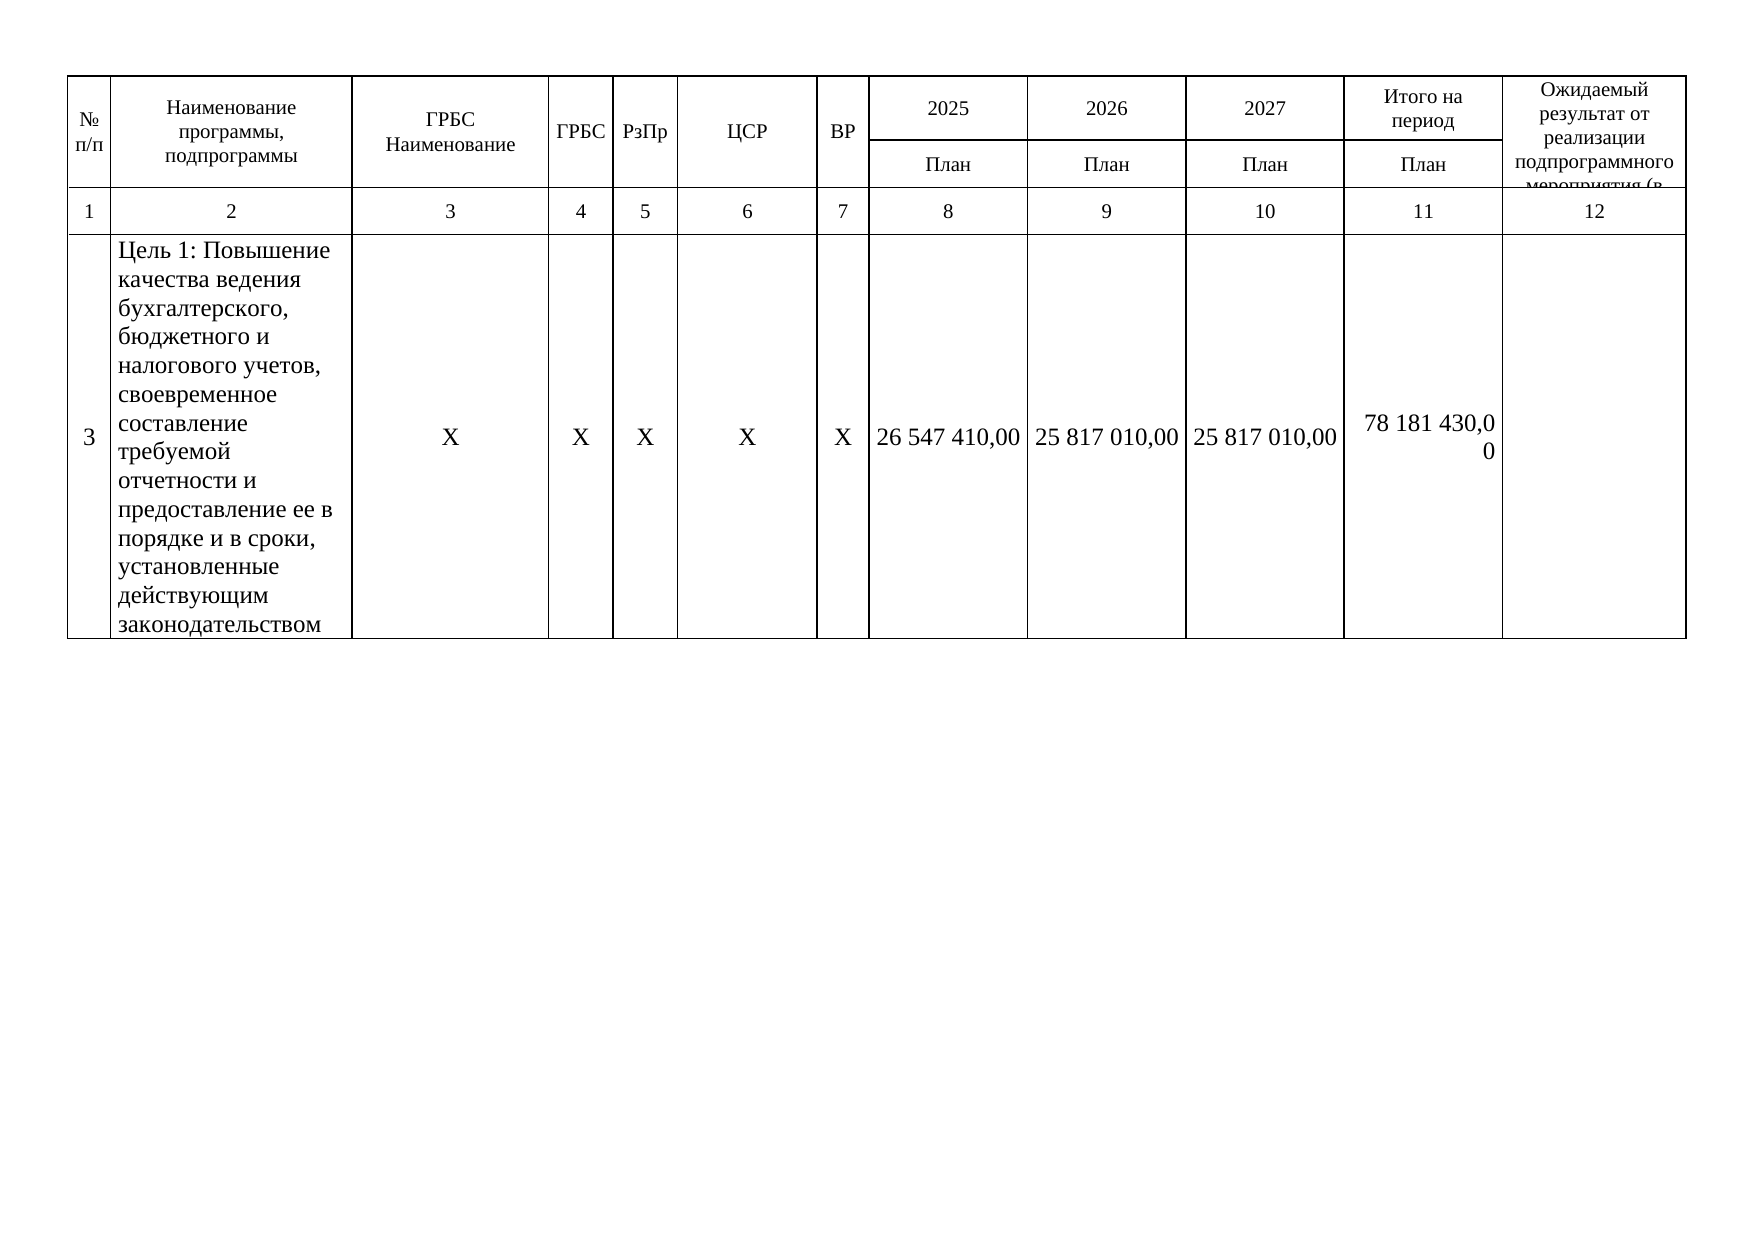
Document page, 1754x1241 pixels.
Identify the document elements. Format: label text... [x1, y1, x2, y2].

table_cell 12 [1503, 188, 1685, 234]
table_cell X [818, 235, 868, 638]
table_header ГРБС Наименование [353, 77, 548, 186]
table_header 2026 [1028, 77, 1185, 139]
table_cell План [1028, 141, 1185, 186]
table_cell Цель 1: Повышение качества ведения бухгалтерского, бюджетного и налогового учетов, своевременное составление требуемой отчетности и предоставление ее в порядке и в сроки, установленные действующим законодательством [111, 235, 351, 638]
table_cell 6 [678, 188, 816, 234]
table_cell 1 [68, 188, 110, 234]
table_header Наименование программы, подпрограммы [111, 77, 351, 186]
table_header Ожидаемый результат от реализации подпрограммного мероприятия (в натуральном выражении) [1503, 77, 1685, 186]
table_cell План [870, 141, 1027, 186]
table_cell X [614, 235, 677, 638]
table_header Итого на период [1345, 77, 1502, 139]
table_cell План [1345, 141, 1502, 186]
table_cell 8 [870, 188, 1027, 234]
table_header РзПр [614, 77, 677, 186]
table_cell План [1187, 141, 1343, 186]
table_cell 11 [1345, 188, 1502, 234]
table_header ВР [818, 77, 868, 186]
table_cell 7 [818, 188, 868, 234]
table_cell 9 [1028, 188, 1185, 234]
table_cell 2 [111, 188, 351, 234]
table_cell X [549, 235, 612, 638]
table_cell X [353, 235, 548, 638]
table_cell 25 817 010,00 [1028, 235, 1185, 638]
table_cell X [678, 235, 816, 638]
table_cell 26 547 410,00 [870, 235, 1027, 638]
table_cell 3 [353, 188, 548, 234]
table_header ГРБС [549, 77, 612, 186]
table_header 2027 [1187, 77, 1343, 139]
table_header № п/п [68, 77, 110, 186]
table_cell 3 [68, 235, 110, 638]
table_cell 10 [1187, 188, 1343, 234]
table_cell 78 181 430,00 [1345, 235, 1502, 638]
table_header 2025 [870, 77, 1027, 139]
table_cell 25 817 010,00 [1187, 235, 1343, 638]
table_cell 5 [614, 188, 677, 234]
table_cell [1503, 235, 1685, 638]
table_header ЦСР [678, 77, 816, 186]
table_cell 4 [549, 188, 612, 234]
